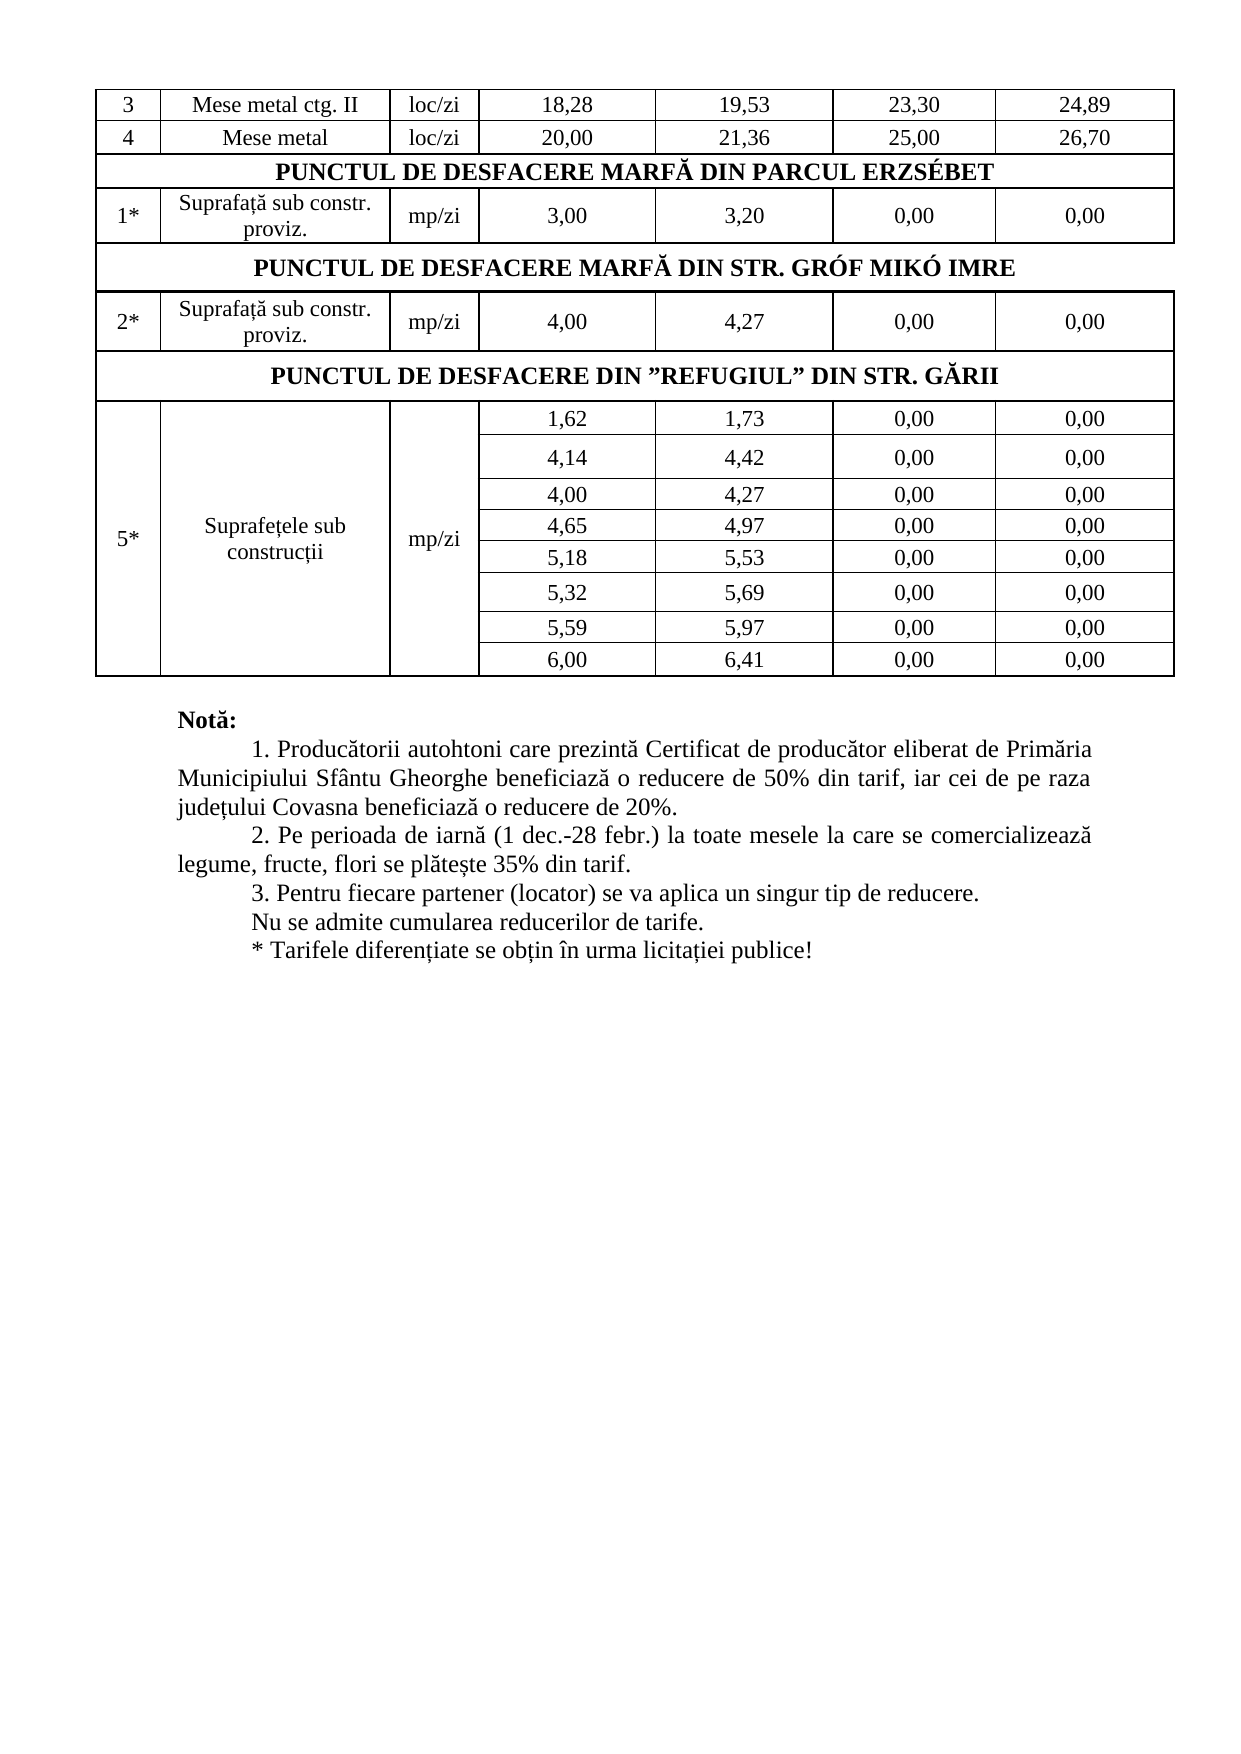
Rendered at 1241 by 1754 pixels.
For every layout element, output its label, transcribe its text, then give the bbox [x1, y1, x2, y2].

table_cell 4,97 [656, 510, 832, 540]
table_cell 3 [97, 90, 160, 120]
table_cell 0,00 [834, 402, 995, 434]
table_cell mp/zi [391, 402, 478, 675]
table_cell 3,20 [656, 189, 832, 242]
table_cell 0,00 [996, 573, 1173, 611]
table_cell PUNCTUL DE DESFACERE MARFĂ DIN PARCUL ERZSÉBET [97, 155, 1173, 187]
table_cell Suprafață sub constr. proviz. [161, 293, 389, 350]
text 3. Pentru fiecare partener (locator) se va aplica un singur tip de reducere. [177, 878, 1092, 907]
table_cell 18,28 [480, 90, 655, 120]
table_cell 5,59 [480, 612, 655, 642]
table_cell 4,14 [480, 435, 655, 478]
text Nu se admite cumularea reducerilor de tarife. [177, 907, 1092, 936]
table_cell 0,00 [996, 541, 1173, 572]
table_cell 0,00 [996, 293, 1173, 350]
table_cell PUNCTUL DE DESFACERE MARFĂ DIN STR. GRÓF MIKÓ IMRE [97, 244, 1174, 290]
table_cell 19,53 [656, 90, 832, 120]
table_cell 1,62 [480, 402, 655, 434]
table_cell 3,00 [480, 189, 655, 242]
table_cell loc/zi [391, 90, 478, 120]
table_cell 21,36 [656, 121, 832, 153]
table_cell 4,27 [656, 479, 832, 509]
table_cell 23,30 [834, 90, 995, 120]
table_cell 0,00 [834, 612, 995, 642]
text 1. Producătorii autohtoni care prezintă Certificat de producător eliberat de Primăria Municipiului Sfântu Gheorghe beneficiază o reducere de 50% din tarif, iar cei de pe raza județului Covasna beneficiază o reducere de 20%. [177, 734, 1092, 821]
table_cell mp/zi [391, 293, 478, 350]
table_cell Mese metal ctg. II [161, 90, 389, 120]
table_cell 4 [97, 121, 160, 153]
table_cell loc/zi [391, 121, 478, 153]
table_cell 4,00 [480, 479, 655, 509]
table_cell 25,00 [834, 121, 995, 153]
table_cell 4,65 [480, 510, 655, 540]
table_cell 0,00 [996, 402, 1173, 434]
table_cell 4,42 [656, 435, 832, 478]
table_cell 5,97 [656, 612, 832, 642]
table_cell 2* [97, 293, 160, 350]
table_cell 0,00 [834, 573, 995, 611]
table_cell 5,69 [656, 573, 832, 611]
table_cell 4,00 [480, 293, 655, 350]
table_cell 0,00 [834, 293, 995, 350]
table_cell 4,27 [656, 293, 832, 350]
table_cell 6,41 [656, 643, 832, 675]
table_cell 5,53 [656, 541, 832, 572]
table_cell 0,00 [996, 612, 1173, 642]
table_cell Mese metal [161, 121, 389, 153]
table_cell 5,18 [480, 541, 655, 572]
table_cell 0,00 [996, 479, 1173, 509]
table_cell 0,00 [996, 189, 1173, 242]
table_cell mp/zi [391, 189, 478, 242]
text 2. Pe perioada de iarnă (1 dec.-28 febr.) la toate mesele la care se comercializează legume, fructe, flori se plătește 35% din tarif. [177, 821, 1092, 878]
table_cell 0,00 [996, 510, 1173, 540]
table_cell Suprafețele sub construcții [161, 402, 389, 675]
table_cell 0,00 [996, 643, 1173, 675]
table_cell 0,00 [834, 189, 995, 242]
table_cell 0,00 [834, 541, 995, 572]
table_cell 6,00 [480, 643, 655, 675]
table_cell PUNCTUL DE DESFACERE DIN ”REFUGIUL” DIN STR. GĂRII [97, 352, 1173, 400]
table_cell Suprafață sub constr. proviz. [161, 189, 389, 242]
table_cell 5,32 [480, 573, 655, 611]
text Notă: [177, 706, 1092, 734]
table_cell 0,00 [996, 435, 1173, 478]
table_cell 0,00 [834, 435, 995, 478]
table_cell 1* [97, 189, 160, 242]
table_cell 0,00 [834, 510, 995, 540]
table_cell 5* [97, 402, 160, 675]
table_cell 26,70 [996, 121, 1173, 153]
text * Tarifele diferențiate se obțin în urma licitației publice! [177, 936, 1092, 964]
table_cell 20,00 [480, 121, 655, 153]
table_cell 0,00 [834, 479, 995, 509]
table_cell 24,89 [996, 90, 1173, 120]
table_cell 1,73 [656, 402, 832, 434]
table_cell 0,00 [834, 643, 995, 675]
